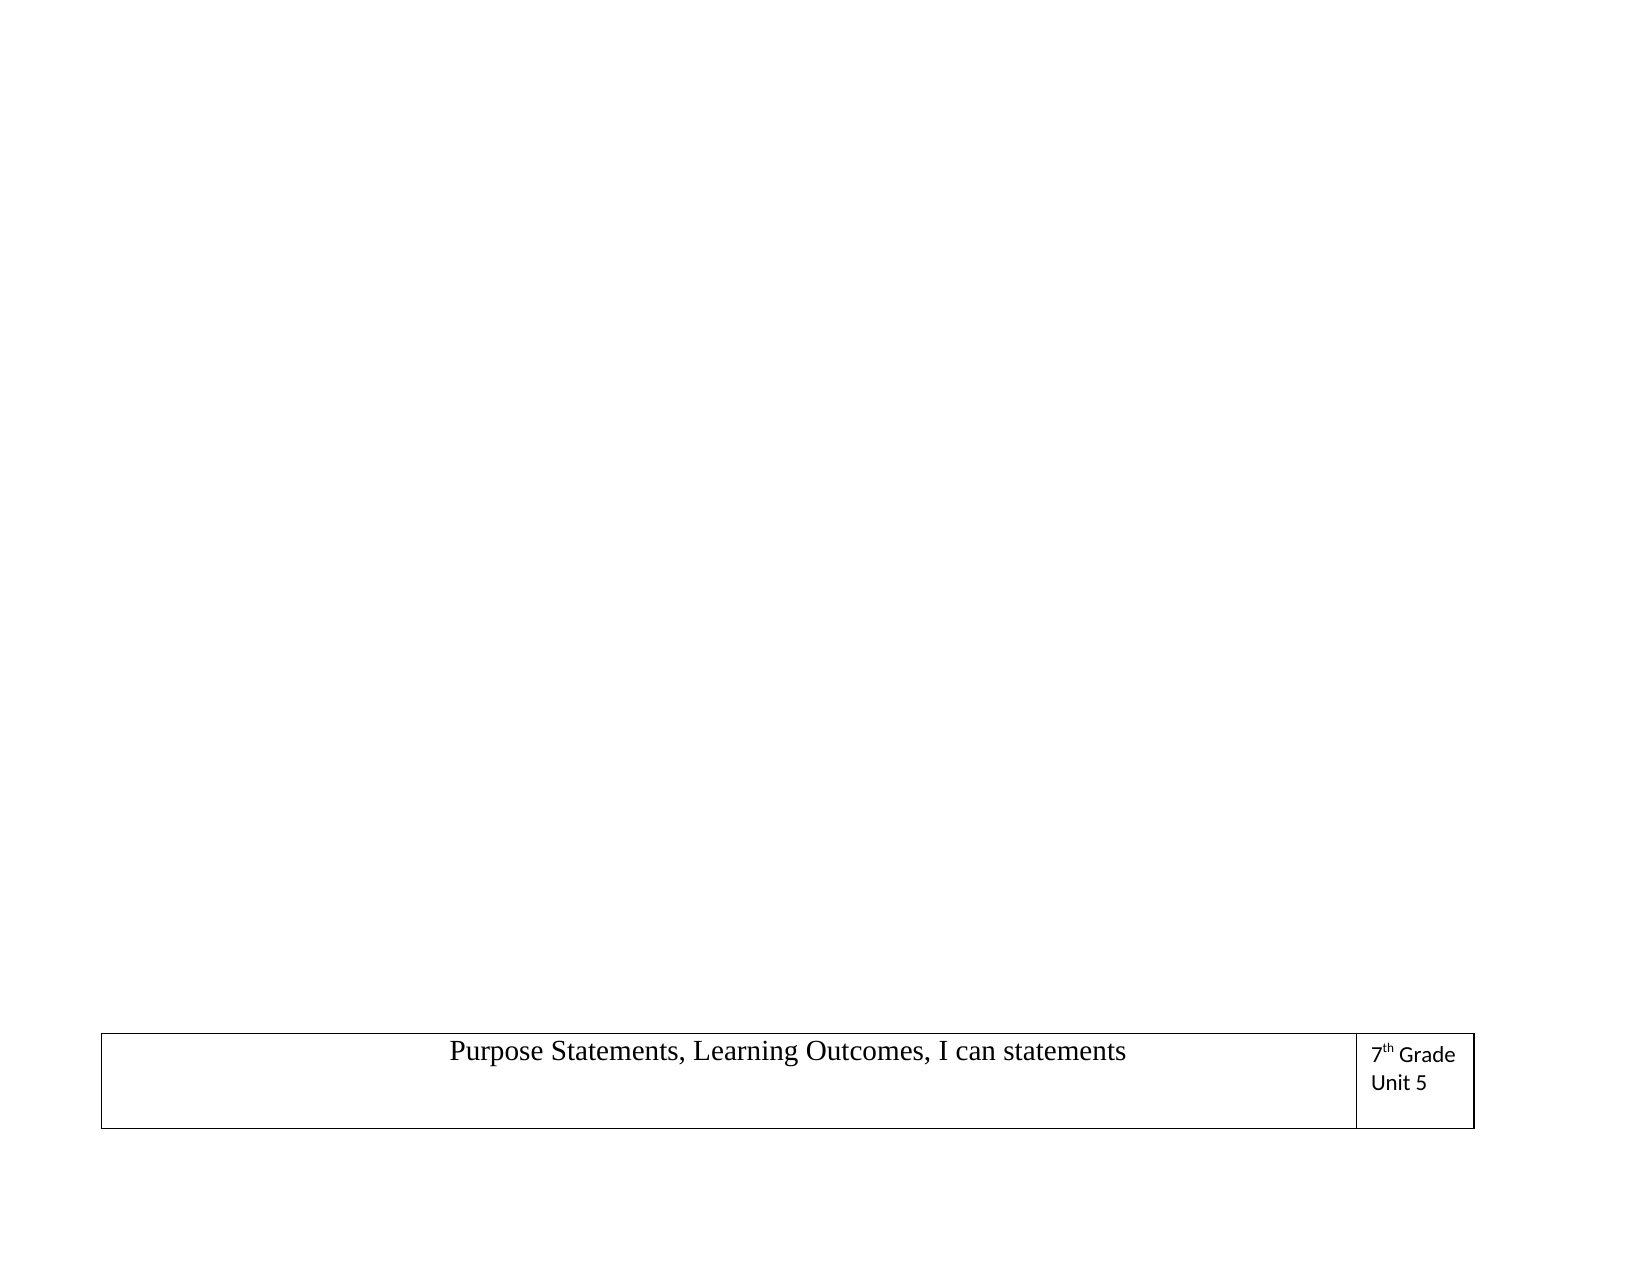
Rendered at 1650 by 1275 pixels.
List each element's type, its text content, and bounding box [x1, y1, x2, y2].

table_header Purpose Statements, Learning Outcomes, I can statements [102, 1034, 1356, 1128]
